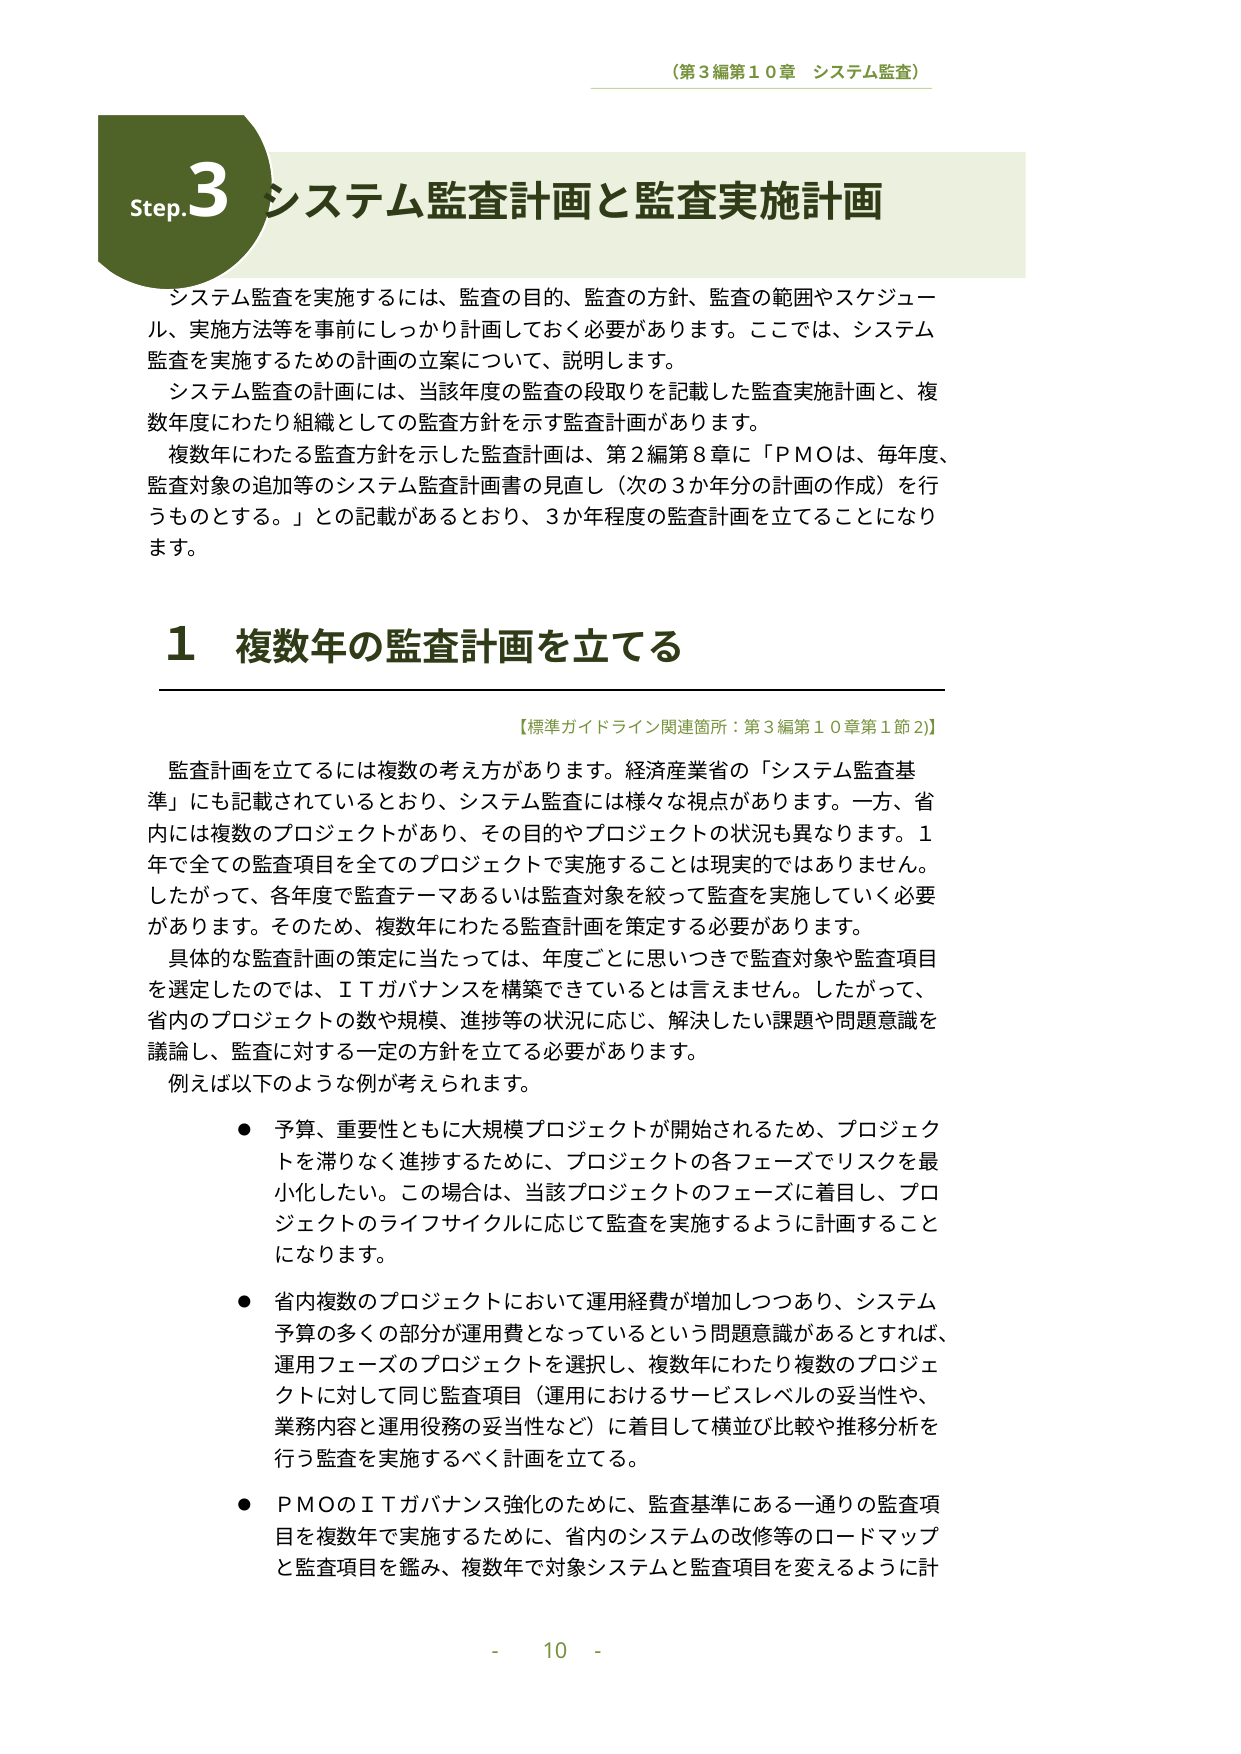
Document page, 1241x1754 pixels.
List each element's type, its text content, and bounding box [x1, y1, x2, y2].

text 具体的な監査計画の策定に当たっては、年度ごとに思いつきで監査対象や監査項目を選定したのでは、ＩＴガバナンスを構築できているとは言えません。したがって、省内のプロジェクトの数や規模、進捗等の状況に応じ、解決したい課題や問題意識を議論し、監査に対する一定の方針を立てる必要があります。 [148, 941, 945, 1066]
list 予算、重要性ともに大規模プロジェクトが開始されるため、プロジェクトを滞りなく進捗するために、プロジェクトの各フェーズでリスクを最小化したい。この場合は、当該プロジェクトのフェーズに着目し、プロジェクトのライフサイクルに応じて監査を実施するように計画することになります。 [236, 1113, 945, 1269]
text システム監査を実施するには、監査の目的、監査の方針、監査の範囲やスケジュール、実施方法等を事前にしっかり計画しておく必要があります。ここでは、システム監査を実施するための計画の立案について、説明します。 [148, 281, 945, 375]
subtitle 複数年の監査計画を立てる [158, 594, 945, 691]
text 複数年にわたる監査方針を示した監査計画は、第２編第８章に「ＰＭＯは、毎年度、監査対象の追加等のシステム監査計画書の見直し（次の３か年分の計画の作成）を行うものとする。」との記載があるとおり、３か年程度の監査計画を立てることになります。 [148, 437, 945, 562]
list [236, 1488, 945, 1582]
text 【標準ガイドライン関連箇所：第３編第１０章第１節2)】 [148, 714, 945, 738]
text 例えば以下のような例が考えられます。 [148, 1066, 945, 1098]
subtitle Step.3 システム監査計画と監査実施計画 [130, 125, 1011, 250]
text システム監査の計画には、当該年度の監査の段取りを記載した監査実施計画と、複数年度にわたり組織としての監査方針を示す監査計画があります。 [148, 375, 945, 437]
text 監査計画を立てるには複数の考え方があります。経済産業省の「システム監査基準」にも記載されているとおり、システム監査には様々な視点があります。一方、省内には複数のプロジェクトがあり、その目的やプロジェクトの状況も異なります。１年で全ての監査項目を全てのプロジェクトで実施することは現実的ではありません。したがって、各年度で監査テーマあるいは監査対象を絞って監査を実施していく必要があります。そのため、複数年にわたる監査計画を策定する必要があります。 [148, 754, 945, 941]
list 省内複数のプロジェクトにおいて運用経費が増加しつつあり、システム予算の多くの部分が運用費となっているという問題意識があるとすれば、運用フェーズのプロジェクトを選択し、複数年にわたり複数のプロジェクトに対して同じ監査項目（運用におけるサービスレベルの妥当性や、業務内容と運用役務の妥当性など）に着目して横並び比較や推移分析を行う監査を実施するべく計画を立てる。 [236, 1285, 945, 1473]
